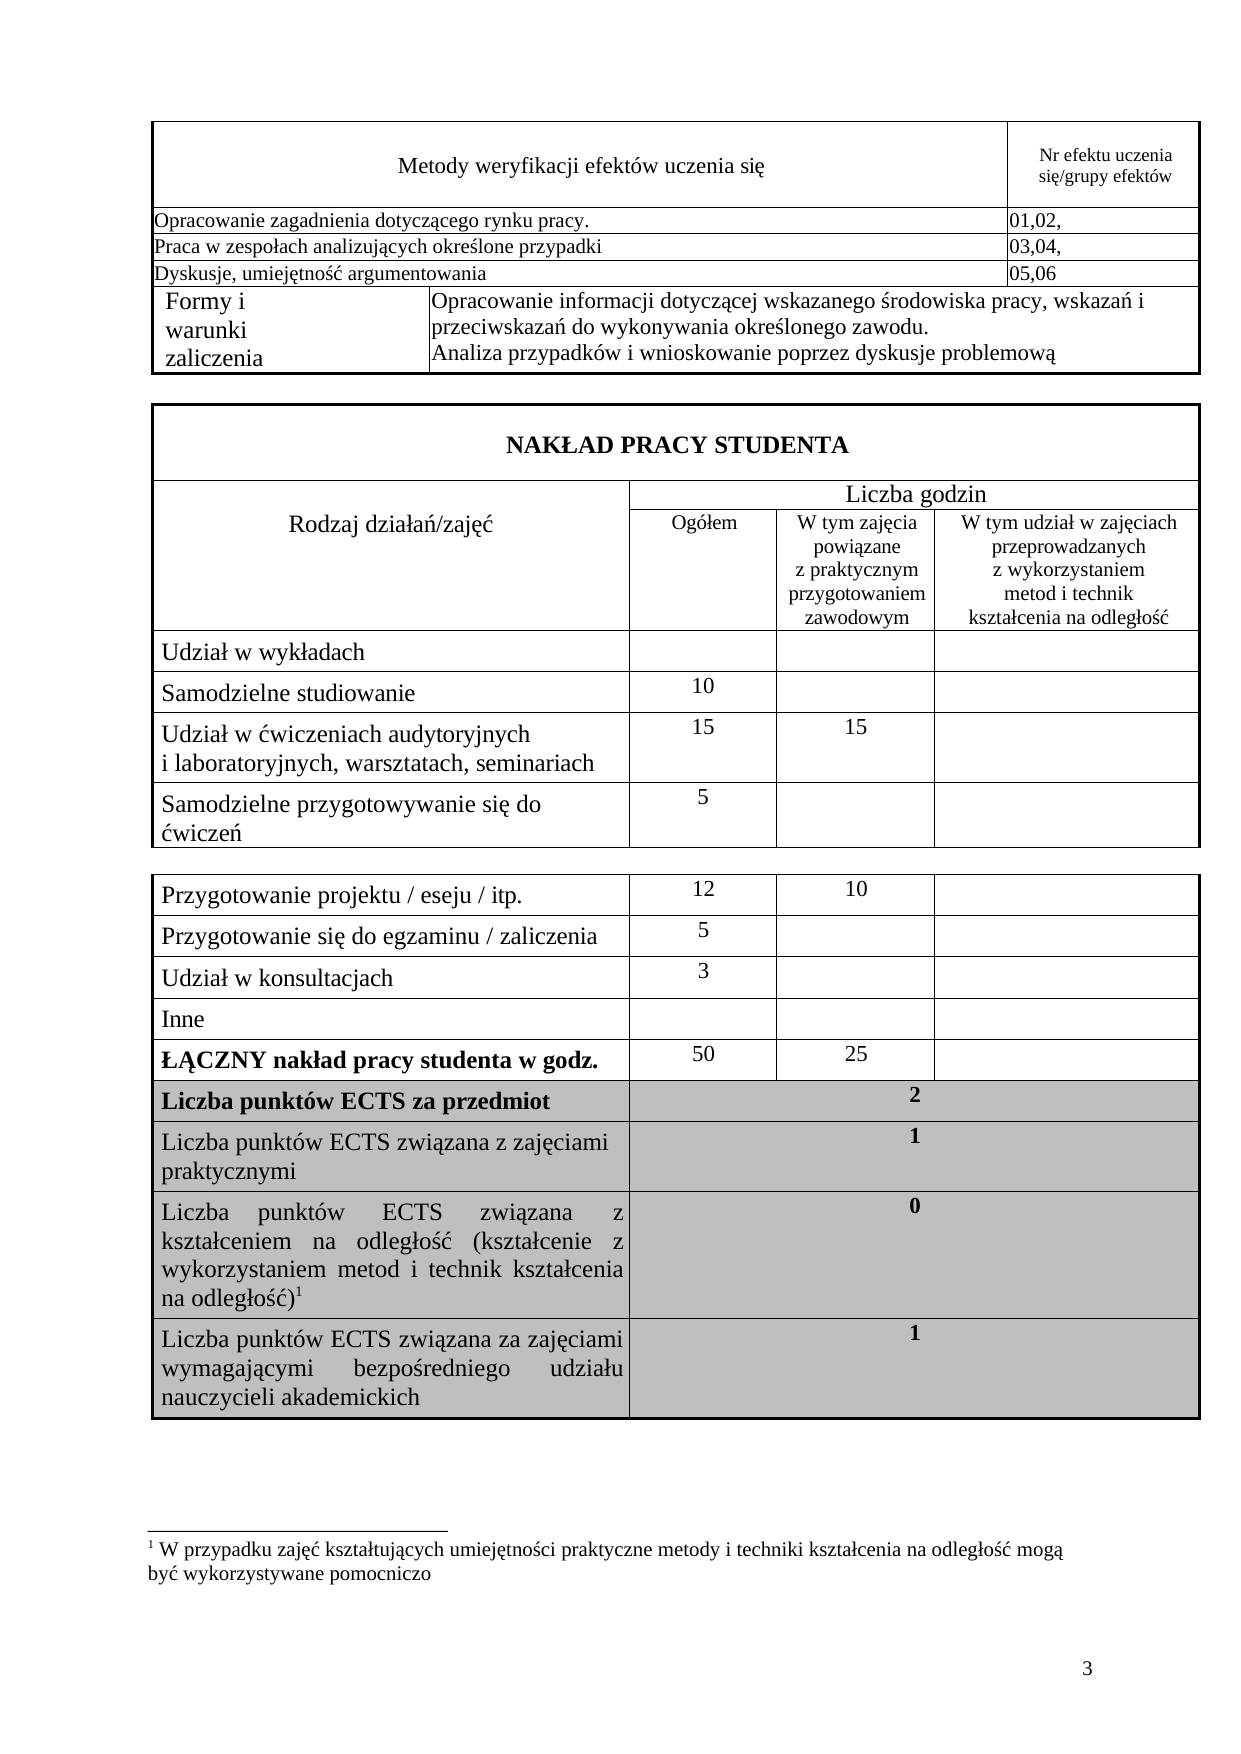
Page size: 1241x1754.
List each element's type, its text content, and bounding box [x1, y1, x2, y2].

table_header Metody weryfikacji efektów uczenia się [154, 122, 1007, 207]
table_cell Liczba punktów ECTS związana z kształceniem na odległość (kształcenie z wykorzystaniem metod i technik kształcenia na odległość)1 [154, 1192, 629, 1318]
table_cell [777, 957, 934, 998]
table_header 10 [777, 875, 934, 915]
table_cell Udział w wykładach [154, 631, 629, 671]
table_cell 1 [630, 1122, 1198, 1191]
table_cell [777, 999, 934, 1039]
table_cell 1 [630, 1319, 1198, 1417]
table_cell Udział w konsultacjach [154, 957, 629, 998]
table_cell Praca w zespołach analizujących określone przypadki [154, 234, 1007, 259]
table_cell Samodzielne studiowanie [154, 672, 629, 712]
table_cell Ogółem [630, 510, 776, 629]
table_cell [630, 999, 776, 1039]
table_cell 5 [630, 916, 776, 956]
table_header NAKŁAD PRACY STUDENTA [154, 406, 1198, 480]
table_cell [777, 783, 934, 847]
table_header Nr efektu uczenia się/grupy efektów [1008, 122, 1198, 207]
table_cell [777, 672, 934, 712]
table_cell [935, 783, 1198, 847]
table_cell Udział w ćwiczeniach audytoryjnych i laboratoryjnych, warsztatach, seminariach [154, 713, 629, 782]
table_cell Liczba punktów ECTS za przedmiot [154, 1081, 629, 1121]
table_cell 10 [630, 672, 776, 712]
table_cell 05,06 [1008, 261, 1198, 286]
table_cell Opracowanie zagadnienia dotyczącego rynku pracy. [154, 208, 1007, 233]
table_cell 5 [630, 783, 776, 847]
table_cell Opracowanie informacji dotyczącej wskazanego środowiska pracy, wskazań i przeciwskazań do wykonywania określonego zawodu. Analiza przypadków i wnioskowanie poprzez dyskusje problemową [430, 287, 1198, 372]
table_cell 15 [630, 713, 776, 782]
table_cell [935, 631, 1198, 671]
table_cell Liczba punktów ECTS związana za zajęciami wymagającymi bezpośredniego udziału nauczycieli akademickich [154, 1319, 629, 1417]
table_cell [935, 999, 1198, 1039]
table_header 12 [630, 875, 776, 915]
table_cell 2 [630, 1081, 1198, 1121]
table_cell ŁĄCZNY nakład pracy studenta w godz. [154, 1040, 629, 1080]
table_cell [935, 672, 1198, 712]
table_cell 01,02, [1008, 208, 1198, 233]
text 1 W przypadku zajęć kształtujących umiejętności praktyczne metody i techniki kształcenia na odległość mogą być wykorzystywane pomocniczo [148, 1537, 1087, 1585]
table_cell [777, 631, 934, 671]
table_cell [630, 631, 776, 671]
table_cell 25 [777, 1040, 934, 1080]
table_cell Liczba punktów ECTS związana z zajęciami praktycznymi [154, 1122, 629, 1191]
table_cell [935, 957, 1198, 998]
table_cell 3 [630, 957, 776, 998]
table_header [935, 875, 1198, 915]
table_cell 03,04, [1008, 234, 1198, 259]
table_cell [935, 1040, 1198, 1080]
table_cell [935, 713, 1198, 782]
table_cell Formy i warunki zaliczenia [154, 287, 429, 372]
table_cell Przygotowanie się do egzaminu / zaliczenia [154, 916, 629, 956]
table_cell 50 [630, 1040, 776, 1080]
table_cell 0 [630, 1192, 1198, 1318]
table_cell Dyskusje, umiejętność argumentowania [154, 261, 1007, 286]
table_cell Liczba godzin [630, 481, 1198, 508]
table_cell Rodzaj działań/zajęć [154, 481, 629, 629]
table_cell Samodzielne przygotowywanie się do ćwiczeń [154, 783, 629, 847]
table_cell W tym udział w zajęciach przeprowadzanych z wykorzystaniem metod i technik kształcenia na odległość [935, 510, 1198, 629]
table_cell Inne [154, 999, 629, 1039]
table_cell [935, 916, 1198, 956]
table_cell 15 [777, 713, 934, 782]
table_cell W tym zajęcia powiązane z praktycznym przygotowaniem zawodowym [777, 510, 934, 629]
table_header Przygotowanie projektu / eseju / itp. [154, 875, 629, 915]
table_cell [777, 916, 934, 956]
